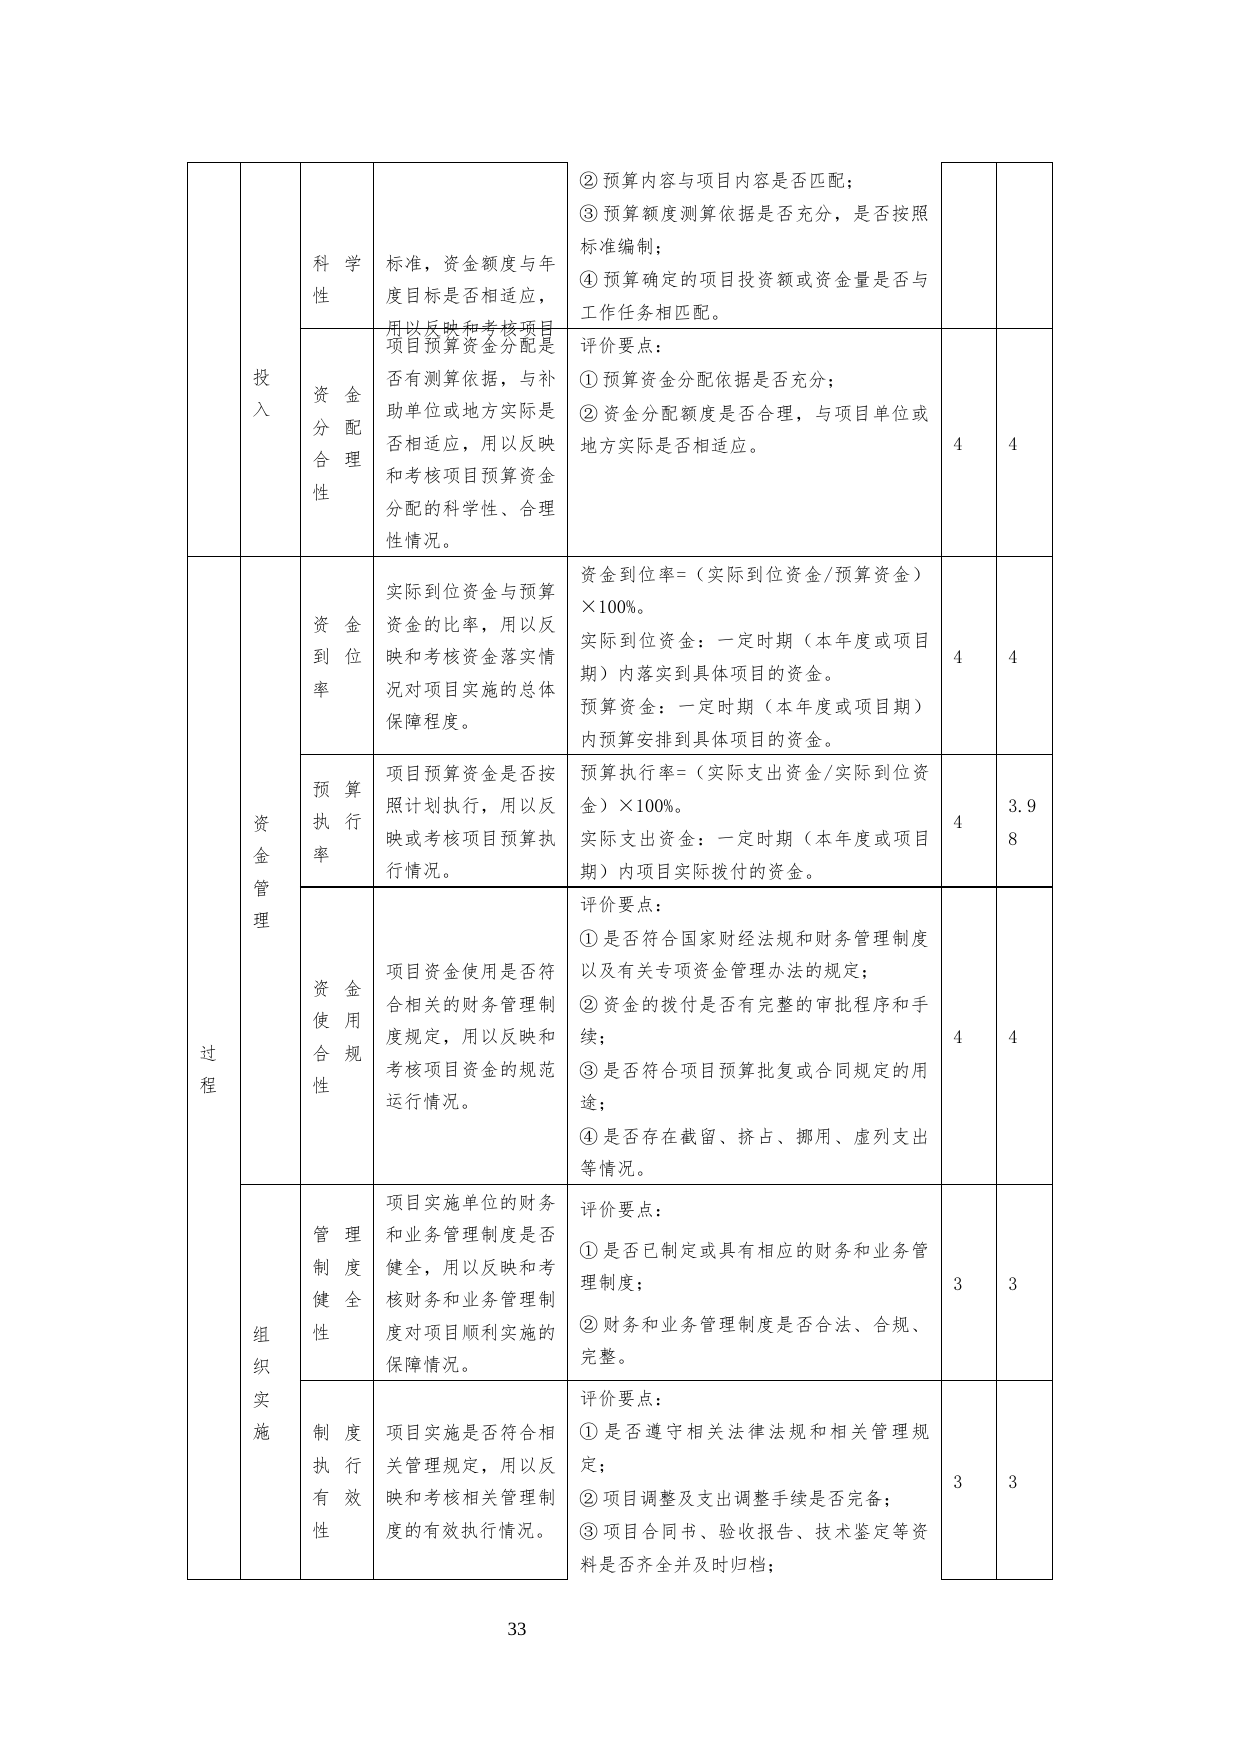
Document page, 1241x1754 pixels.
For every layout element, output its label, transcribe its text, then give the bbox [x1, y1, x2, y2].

table_cell 组织实施 [241, 1185, 300, 1579]
table_cell 实际到位资金：一定时期（本年度或项目期）内落实到具体项目的资金。 [568, 622, 941, 688]
table_cell ③预算额度测算依据是否充分，是否按照标准编制； [568, 196, 941, 262]
table_cell 评价要点： [568, 329, 941, 361]
table_cell ②项目调整及支出调整手续是否完备； [568, 1480, 941, 1513]
table_cell ③项目合同书、验收报告、技术鉴定等资料是否齐全并及时归档； [568, 1513, 941, 1579]
table_cell 3 [997, 1381, 1052, 1579]
table_cell 管理制度健全性 [301, 1185, 373, 1380]
table_cell 4 [997, 557, 1052, 754]
table_cell 4 [942, 755, 996, 886]
table_cell ②资金的拨付是否有完整的审批程序和手续； [568, 986, 941, 1052]
table_cell ①是否符合国家财经法规和财务管理制度以及有关专项资金管理办法的规定； [568, 920, 941, 986]
table_cell 4 [997, 888, 1052, 1184]
table_cell 4 [997, 329, 1052, 556]
table_cell 4 [942, 557, 996, 754]
table_cell 项目实施是否符合相关管理规定，用以反映和考核相关管理制度的有效执行情况。 [374, 1381, 567, 1579]
table_cell ①是否已制定或具有相应的财务和业务管理制度； [568, 1232, 941, 1298]
table_cell 实际支出资金：一定时期（本年度或项目期）内项目实际拨付的资金。 [568, 820, 941, 886]
table_cell 项目资金使用是否符合相关的财务管理制度规定，用以反映和考核项目资金的规范运行情况。 [374, 888, 567, 1184]
table_cell 预算资金：一定时期（本年度或项目期）内预算安排到具体项目的资金。 [568, 688, 941, 754]
table_cell ①是否遵守相关法律法规和相关管理规定； [568, 1414, 941, 1480]
table_cell ④是否存在截留、挤占、挪用、虚列支出等情况。 [568, 1118, 941, 1184]
table_cell 预算执行率=（实际支出资金/实际到位资金）×100%。 [568, 755, 941, 820]
table_cell 3 [942, 1381, 996, 1579]
table_cell ②财务和业务管理制度是否合法、合规、完整。 [568, 1298, 941, 1380]
table_cell 3 [997, 1185, 1052, 1380]
table_cell 制度执行有效性 [301, 1381, 373, 1579]
table_cell 项目预算资金分配是否有测算依据，与补助单位或地方实际是否相适应，用以反映和考核项目预算资金分配的科学性、合理性情况。 [374, 329, 567, 556]
table_cell ④预算确定的项目投资额或资金量是否与工作任务相匹配。 [568, 262, 941, 328]
table_cell 资金使用合规性 [301, 888, 373, 1184]
table_cell 资金管理 [241, 557, 300, 1184]
table_cell 3.98 [997, 755, 1052, 886]
table_cell 预算执行率 [301, 755, 373, 886]
table_cell 项目实施单位的财务和业务管理制度是否健全，用以反映和考核财务和业务管理制度对项目顺利实施的保障情况。 [374, 1185, 567, 1380]
table_cell ②资金分配额度是否合理，与项目单位或地方实际是否相适应。 [568, 395, 941, 556]
table_cell 4 [942, 329, 996, 556]
table_cell 评价要点： [568, 1381, 941, 1414]
table_cell 评价要点： [568, 888, 941, 920]
table_cell 4 [942, 888, 996, 1184]
table_cell 实际到位资金与预算资金的比率，用以反映和考核资金落实情况对项目实施的总体保障程度。 [374, 557, 567, 754]
table_cell 3 [942, 1185, 996, 1380]
table_cell 过程 [188, 557, 240, 1579]
table_cell 资金分配合理性 [301, 329, 373, 556]
table_cell ②预算内容与项目内容是否匹配； [568, 162, 941, 196]
table_cell 项目预算资金是否按照计划执行，用以反映或考核项目预算执行情况。 [374, 755, 567, 886]
table_cell 资金到位率 [301, 557, 373, 754]
table_cell 资金到位率=（实际到位资金/预算资金）×100%。 [568, 557, 941, 622]
table_cell ③是否符合项目预算批复或合同规定的用途； [568, 1052, 941, 1118]
table_cell 评价要点： [568, 1185, 941, 1232]
table_cell ①预算资金分配依据是否充分； [568, 361, 941, 395]
